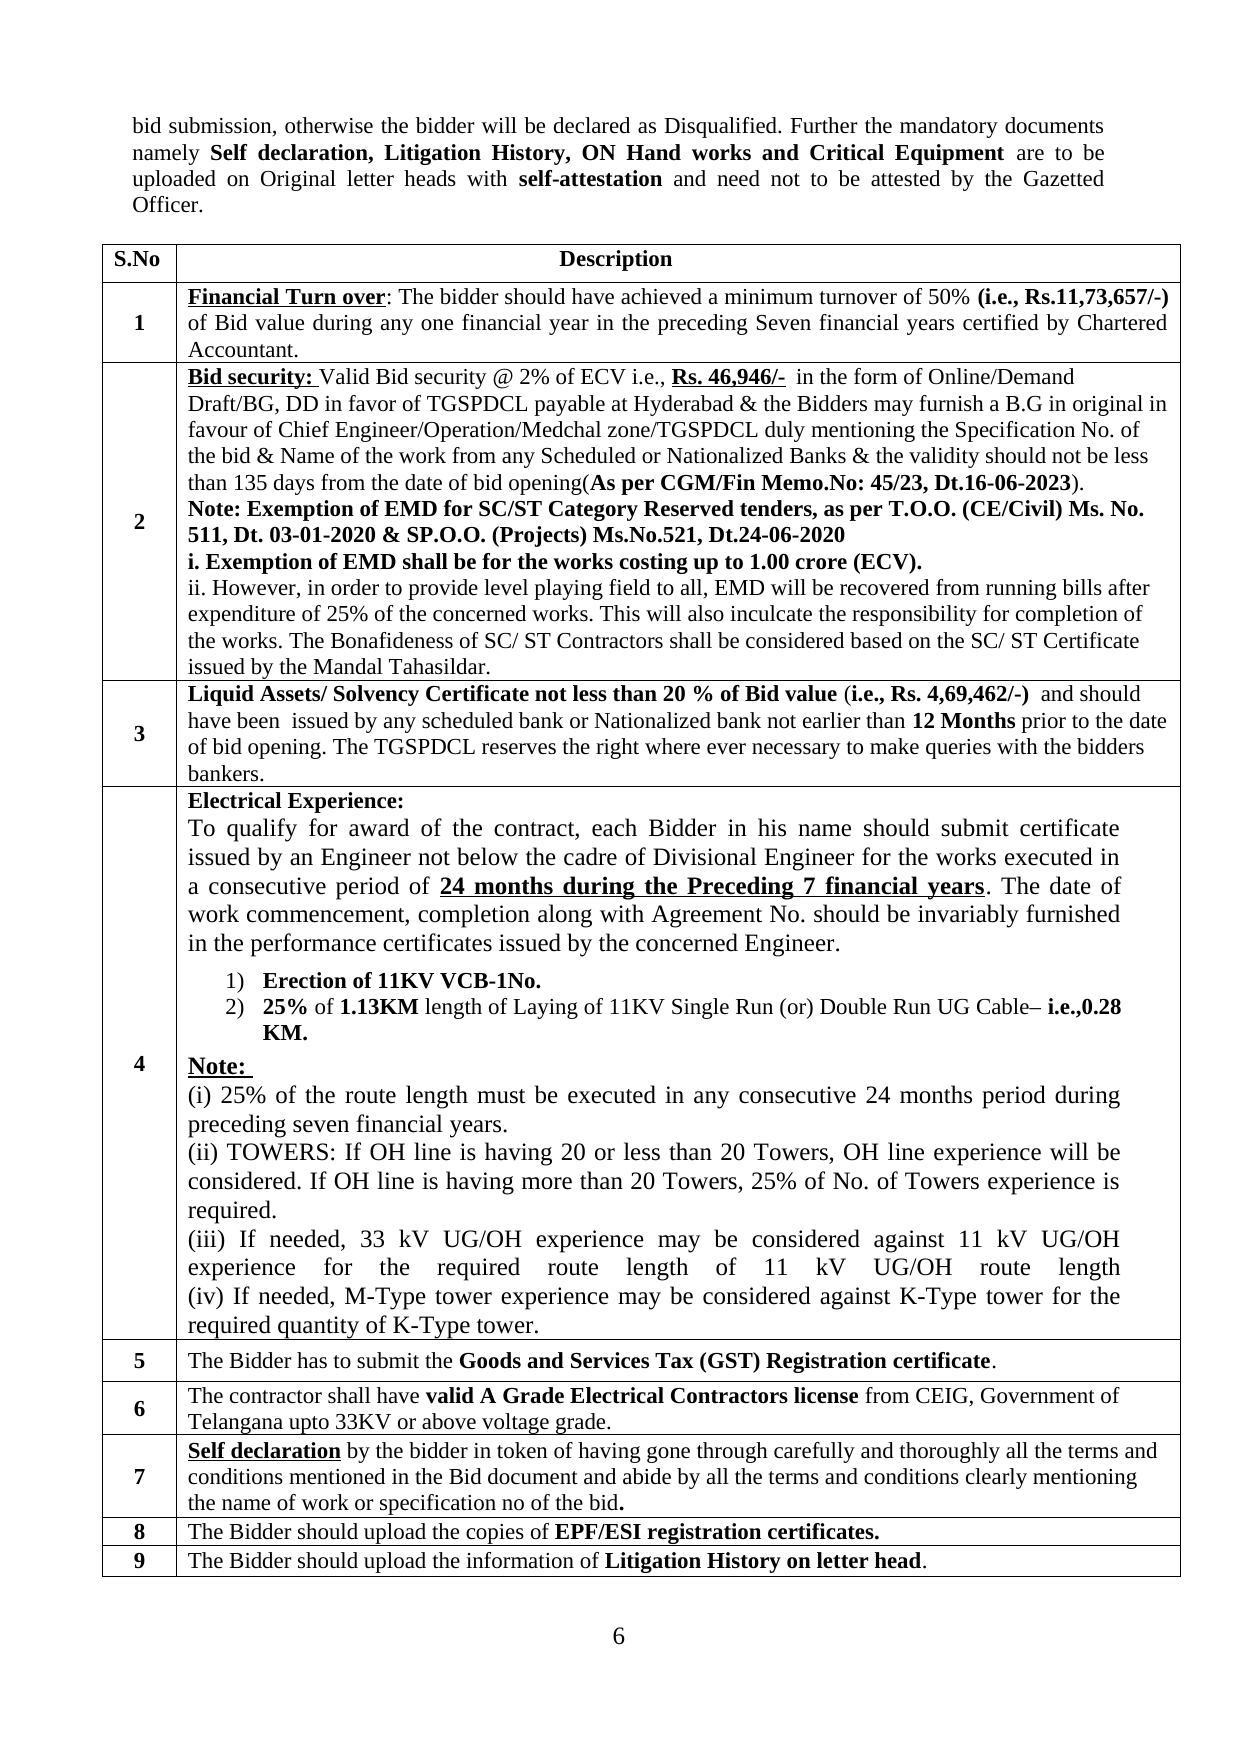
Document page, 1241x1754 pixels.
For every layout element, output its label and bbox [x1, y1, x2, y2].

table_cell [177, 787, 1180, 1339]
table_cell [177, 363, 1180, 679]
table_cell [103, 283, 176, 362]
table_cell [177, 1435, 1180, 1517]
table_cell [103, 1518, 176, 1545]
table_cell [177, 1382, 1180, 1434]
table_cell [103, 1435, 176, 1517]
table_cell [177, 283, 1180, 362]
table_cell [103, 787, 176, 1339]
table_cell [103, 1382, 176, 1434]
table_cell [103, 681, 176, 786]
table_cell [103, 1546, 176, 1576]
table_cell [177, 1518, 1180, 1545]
text [132, 112, 1105, 218]
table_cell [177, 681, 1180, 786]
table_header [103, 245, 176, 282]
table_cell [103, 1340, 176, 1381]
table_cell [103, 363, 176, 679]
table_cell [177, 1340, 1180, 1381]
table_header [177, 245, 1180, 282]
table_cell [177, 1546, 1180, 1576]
